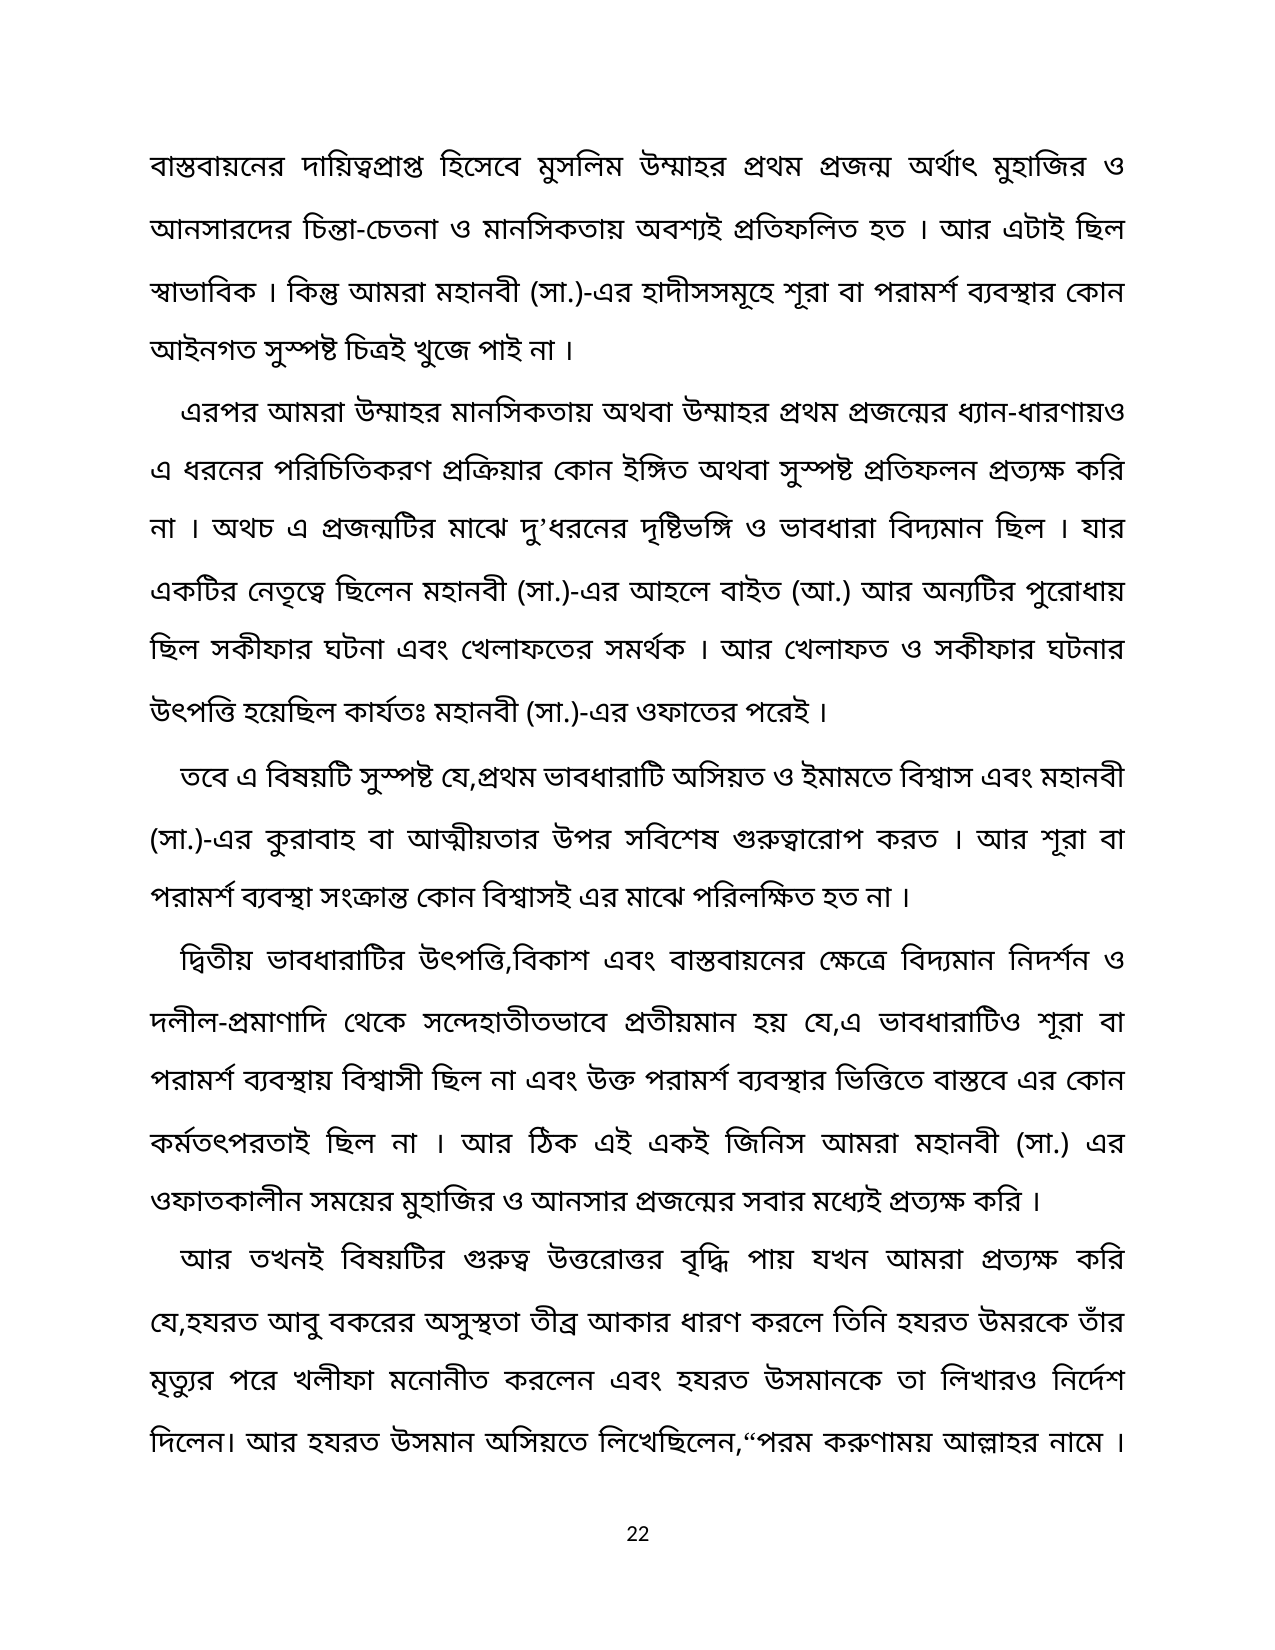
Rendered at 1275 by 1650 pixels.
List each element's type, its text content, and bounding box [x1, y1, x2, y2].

text দ্বিতীয় ভাবধারাটির উৎপত্তি,বিকাশ এবং বাস্তবায়নের ক্ষেত্রে বিদ্যমান নিদর্শন ও দলীল-প্রমাণাদি থেকে সন্দেহাতীতভাবে প্রতীয়মান হয় যে,এ ভাবধারাটিও শূরা বা পরামর্শ ব্যবস্থায় বিশ্বাসী ছিল না এবং উক্ত পরামর্শ ব্যবস্থার ভিত্তিতে বাস্তবে এর কোন কর্মতৎপরতাই ছিল না । আর ঠিক এই একই জিনিস আমরা মহানবী (সা.) এর ওফাতকালীন সময়ের মুহাজির ও আনসার প্রজন্মের সবার মধ্যেই প্রত্যক্ষ করি । [150, 939, 1125, 1223]
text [150, 150, 1125, 372]
text এরপর আমরা উম্মাহর মানসিকতায় অথবা উম্মাহর প্রথম প্রজন্মের ধ্যান-ধারণায়ও এ ধরনের পরিচিতিকরণ প্রক্রিয়ার কোন ইঙ্গিত অথবা সুস্পষ্ট প্রতিফলন প্রত্যক্ষ করি না । অথচ এ প্রজন্মটির মাঝে দু’ধরনের দৃষ্টিভঙ্গি ও ভাবধারা বিদ্যমান ছিল । যার একটির নেতৃত্বে ছিলেন মহানবী (সা.)-এর আহলে বাইত (আ.) আর অন্যটির পুরোধায় ছিল সকীফার ঘটনা এবং খেলাফতের সমর্থক । আর খেলাফত ও সকীফার ঘটনার উৎপত্তি হয়েছিল কার্যতঃ মহানবী (সা.)-এর ওফাতের পরেই । [150, 391, 1125, 734]
text তবে এ বিষয়টি সুস্পষ্ট যে,প্রথম ভাবধারাটি অসিয়ত ও ইমামতে বিশ্বাস এবং মহানবী (সা.)-এর কুরাবাহ বা আত্মীয়তার উপর সবিশেষ গুরুত্বারোপ করত । আর শূরা বা পরামর্শ ব্যবস্থা সংক্রান্ত কোন বিশ্বাসই এর মাঝে পরিলক্ষিত হত না । [150, 756, 1125, 919]
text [150, 1243, 1125, 1465]
